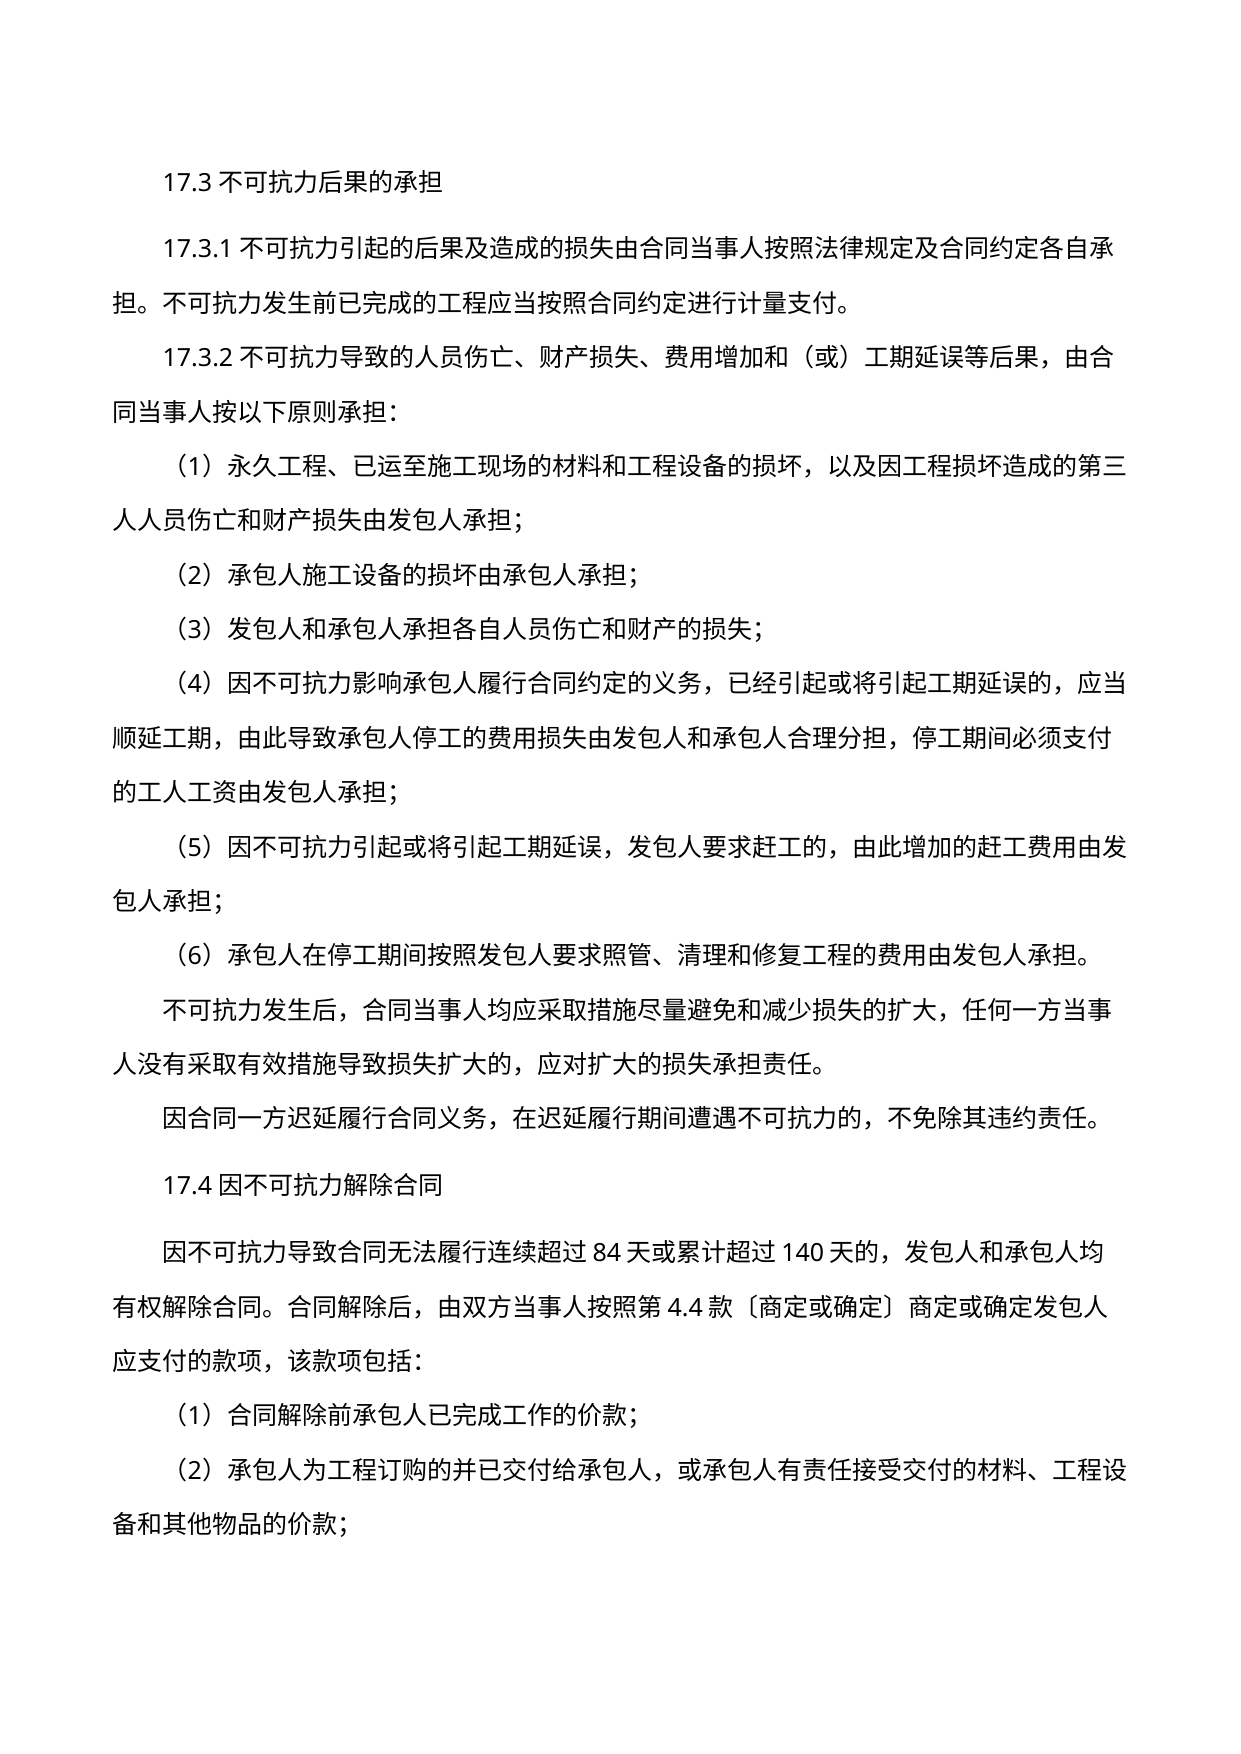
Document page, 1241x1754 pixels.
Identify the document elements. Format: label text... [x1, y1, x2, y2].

text （4）因不可抗力影响承包人履行合同约定的义务，已经引起或将引起工期延误的，应当顺延工期，由此导致承包人停工的费用损失由发包人和承包人合理分担，停工期间必须支付的工人工资由发包人承担； [112, 664, 1128, 809]
text 17.3.1 不可抗力引起的后果及造成的损失由合同当事人按照法律规定及合同约定各自承担。不可抗力发生前已完成的工程应当按照合同约定进行计量支付。 [112, 229, 1128, 319]
text （2）承包人为工程订购的并已交付给承包人，或承包人有责任接受交付的材料、工程设备和其他物品的价款； [112, 1450, 1128, 1541]
text （1）合同解除前承包人已完成工作的价款； [112, 1396, 1128, 1432]
text 不可抗力发生后，合同当事人均应采取措施尽量避免和减少损失的扩大，任何一方当事人没有采取有效措施导致损失扩大的，应对扩大的损失承担责任。 [112, 990, 1128, 1081]
text （3）发包人和承包人承担各自人员伤亡和财产的损失； [112, 609, 1128, 646]
text （5）因不可抗力引起或将引起工期延误，发包人要求赶工的，由此增加的赶工费用由发包人承担； [112, 827, 1128, 918]
text 因合同一方迟延履行合同义务，在迟延履行期间遭遇不可抗力的，不免除其违约责任。 [112, 1099, 1128, 1135]
text 17.3.2 不可抗力导致的人员伤亡、财产损失、费用增加和（或）工期延误等后果，由合同当事人按以下原则承担： [112, 338, 1128, 428]
text （1）永久工程、已运至施工现场的材料和工程设备的损坏，以及因工程损坏造成的第三人人员伤亡和财产损失由发包人承担； [112, 446, 1128, 537]
text （6）承包人在停工期间按照发包人要求照管、清理和修复工程的费用由发包人承担。 [112, 936, 1128, 972]
text 因不可抗力导致合同无法履行连续超过84天或累计超过140天的，发包人和承包人均有权解除合同。合同解除后，由双方当事人按照第4.4款〔商定或确定〕商定或确定发包人应支付的款项，该款项包括： [112, 1233, 1128, 1378]
text （2）承包人施工设备的损坏由承包人承担； [112, 555, 1128, 591]
subtitle 17.3 不可抗力后果的承担 [112, 162, 1128, 198]
subtitle 17.4 因不可抗力解除合同 [112, 1166, 1128, 1202]
